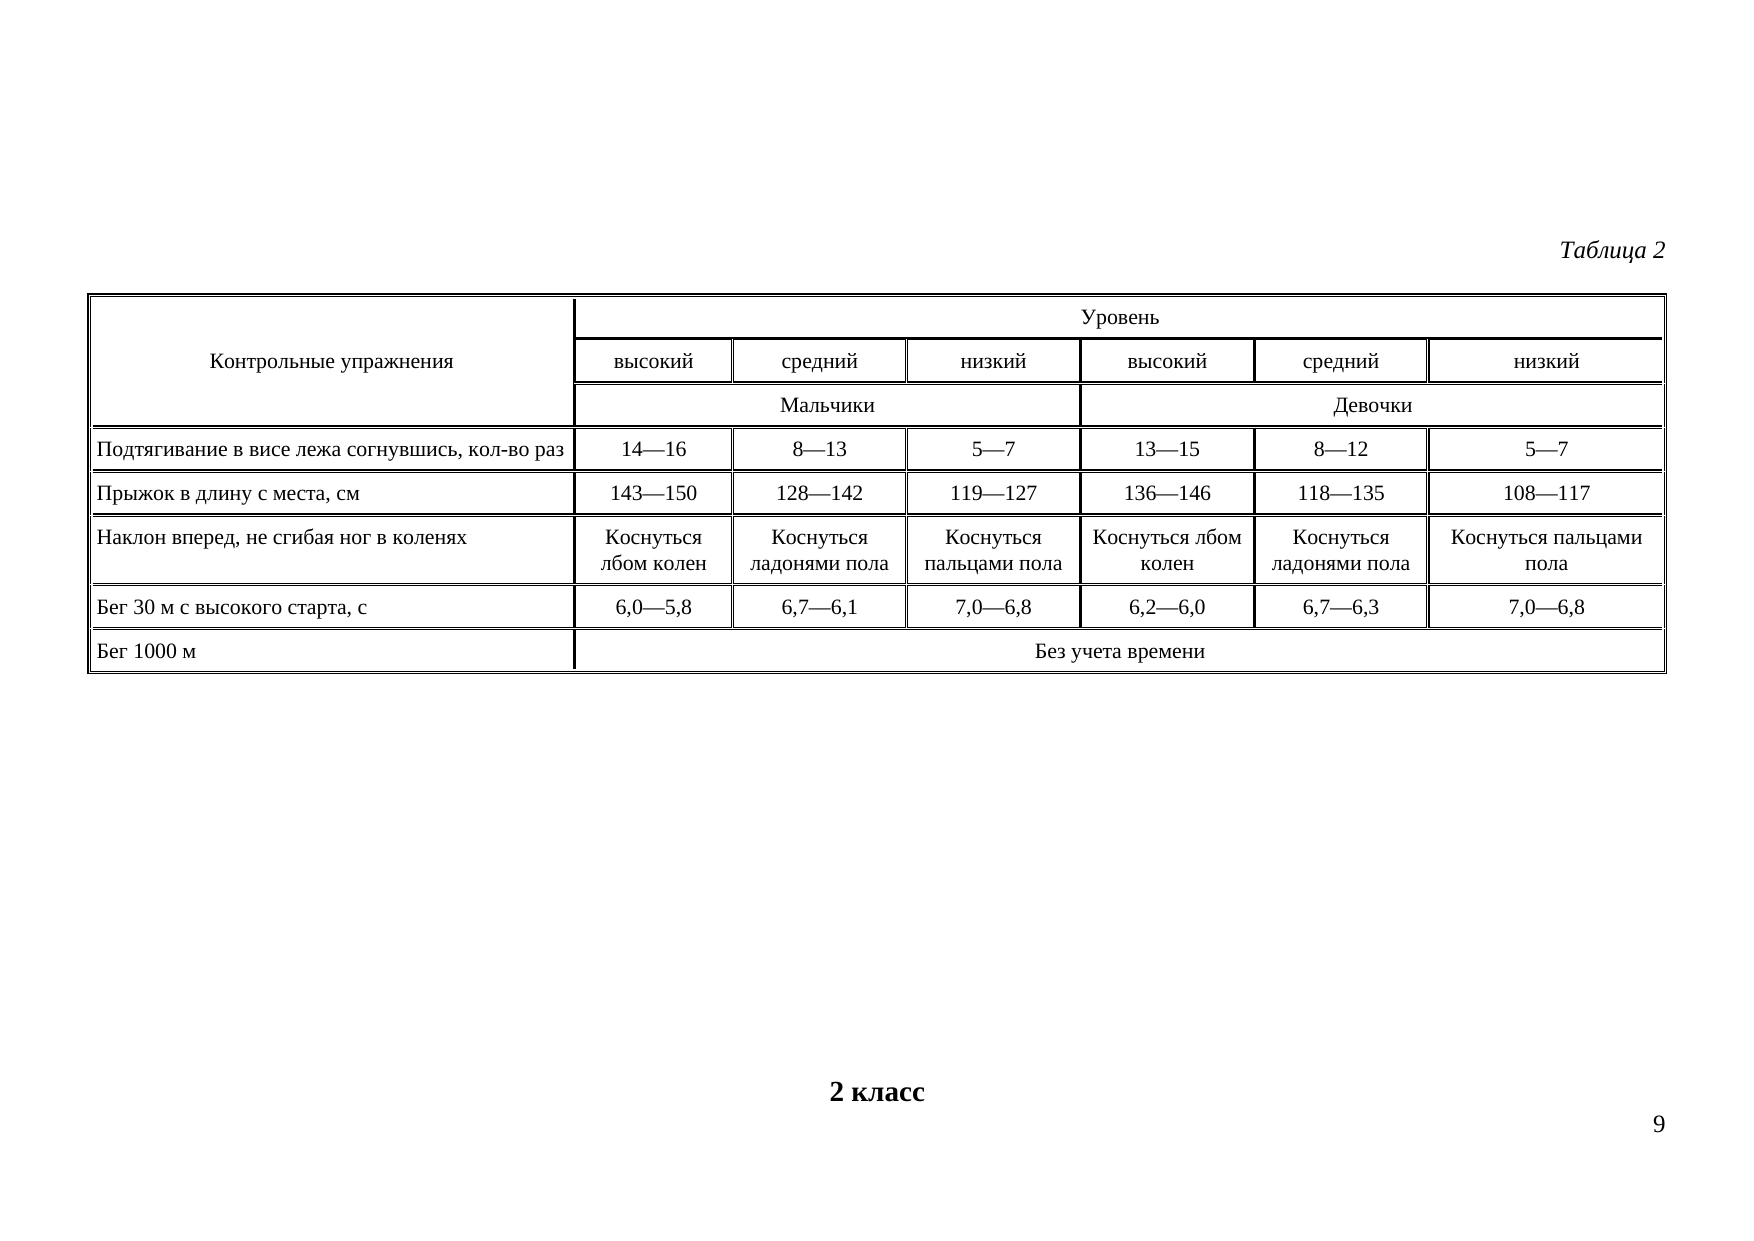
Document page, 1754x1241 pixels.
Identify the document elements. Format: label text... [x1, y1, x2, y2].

table_cell 136—146 [1082, 473, 1253, 513]
table_header Уровень [574, 297, 1664, 337]
table_cell Прыжок в длину с места, см [91, 469, 573, 513]
table_cell 6,7—6,3 [1256, 586, 1426, 627]
table_cell 13—15 [1082, 429, 1253, 469]
table_cell 8—12 [1256, 429, 1426, 469]
table_cell Девочки [1082, 381, 1664, 425]
table_cell 128—142 [734, 473, 905, 513]
table_header Контрольные упражнения [91, 297, 574, 425]
table_cell средний [734, 340, 905, 381]
table_cell 118—135 [1256, 473, 1426, 513]
table_cell Наклон вперед, не сгибая ног в коленях [91, 513, 573, 583]
table_cell 6,7—6,1 [734, 586, 905, 627]
table_cell 5—7 [1430, 425, 1664, 469]
table_cell Коснуться пальцами пола [908, 517, 1079, 583]
table_cell Мальчики [576, 385, 1079, 425]
table_cell 8—13 [734, 429, 905, 469]
table_cell 6,0—5,8 [576, 586, 731, 627]
table_cell Подтягивание в висе лежа согнувшись, кол-во раз [91, 425, 573, 469]
table_cell средний [1256, 340, 1426, 381]
table_cell Коснуться пальцами пола [1430, 513, 1664, 583]
table_cell высокий [1082, 340, 1253, 381]
table_cell высокий [576, 340, 731, 381]
table_cell Коснуться лбом колен [1082, 517, 1253, 583]
table_cell Коснуться ладонями пола [1256, 517, 1426, 583]
table_cell низкий [1430, 337, 1664, 381]
table_cell 14—16 [576, 429, 731, 469]
text Таблица 2 [89, 235, 1665, 264]
table_cell Коснуться ладонями пола [734, 517, 905, 583]
table_cell 108—117 [1430, 469, 1664, 513]
table_cell 119—127 [908, 473, 1079, 513]
table_cell 7,0—6,8 [908, 586, 1079, 627]
table_cell 143—150 [576, 473, 731, 513]
table_cell Бег 1000 м [89, 627, 574, 671]
table_cell Без учета времени [574, 627, 1665, 671]
table_cell Коснуться лбом колен [576, 517, 731, 583]
table_cell низкий [908, 340, 1079, 381]
text 2 класс [89, 1074, 1665, 1108]
table_cell 7,0—6,8 [1428, 583, 1665, 627]
table_cell Бег 30 м с высокого старта, с [89, 583, 574, 627]
table_cell 6,2—6,0 [1082, 586, 1253, 627]
table_cell 5—7 [908, 429, 1079, 469]
